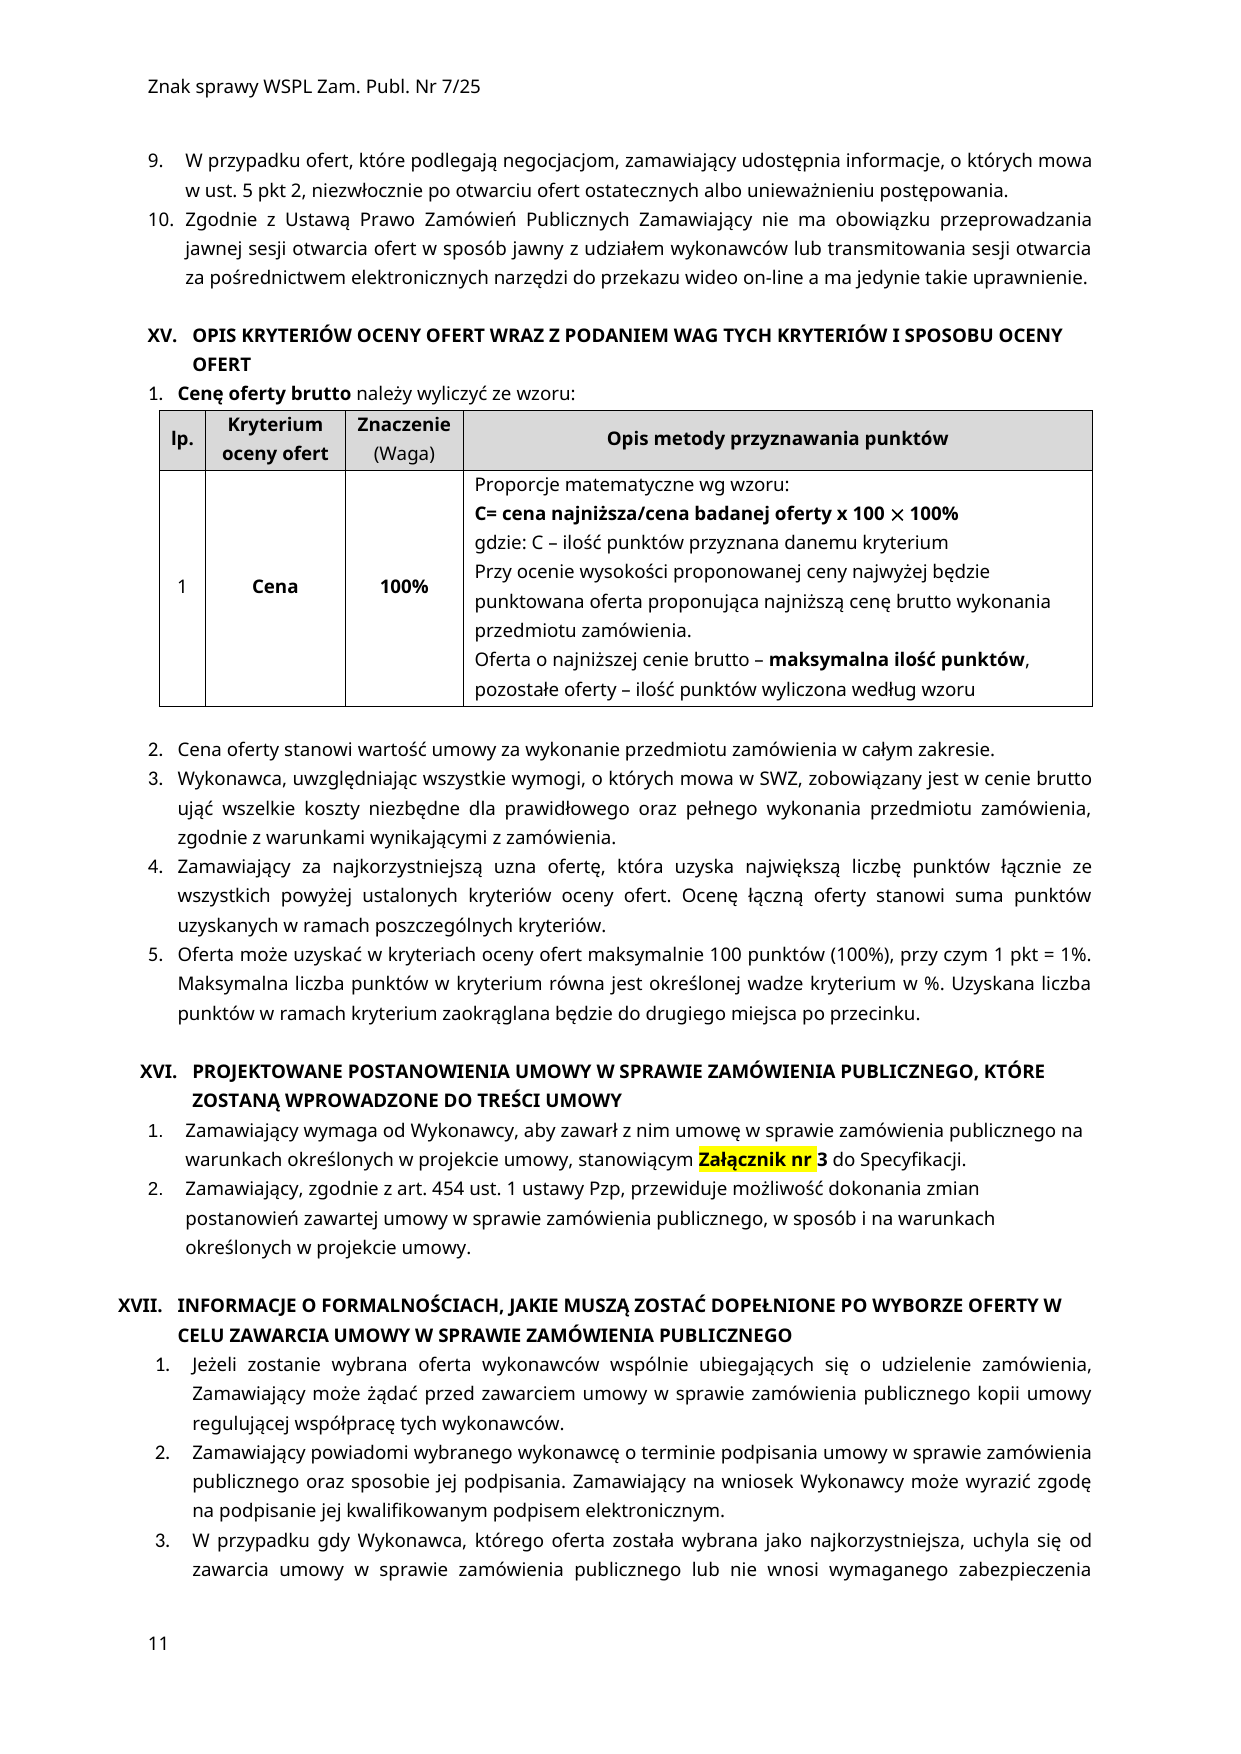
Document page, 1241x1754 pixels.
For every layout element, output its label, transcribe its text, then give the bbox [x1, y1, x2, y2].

table_cell Proporcje matematyczne wg wzoru: C= cena najniższa/cena badanej oferty x 100 100% gdzie: C – ilość punktów przyznana danemu kryterium Przy ocenie wysokości proponowanej ceny najwyżej będzie punktowana oferta proponująca najniższą cenę brutto wykonania przedmiotu zamówienia. Oferta o najniższej cenie brutto – maksymalna ilość punktów, pozostałe oferty – ilość punktów wyliczona według wzoru [464, 471, 1092, 706]
list Zamawiający wymaga od Wykonawcy, aby zawarł z nim umowę w sprawie zamówienia publicznego na warunkach określonych w projekcie umowy, stanowiącym Załącznik nr 3 do Specyfikacji. [148, 1117, 1093, 1172]
list Zamawiający, zgodnie z art. 454 ust. 1 ustawy Pzp, przewiduje możliwość dokonania zmian postanowień zawartej umowy w sprawie zamówienia publicznego, w sposób i na warunkach określonych w projekcie umowy. [148, 1176, 1093, 1259]
list PROJEKTOWANE POSTANOWIENIA UMOWY W SPRAWIE ZAMÓWIENIA PUBLICZNEGO, KTÓRE ZOSTANĄ WPROWADZONE DO TREŚCI UMOWY [177, 1058, 1093, 1113]
table_header Znaczenie (Waga) [346, 411, 463, 470]
list W przypadku ofert, które podlegają negocjacjom, zamawiający udostępnia informacje, o których mowa w ust. 5 pkt 2, niezwłocznie po otwarciu ofert ostatecznych albo unieważnieniu postępowania. [148, 148, 1093, 202]
list Cena oferty stanowi wartość umowy za wykonanie przedmiotu zamówienia w całym zakresie. [148, 736, 1093, 762]
table_header Opis metody przyznawania punktów [464, 411, 1092, 470]
table_header lp. [160, 411, 205, 470]
list Oferta może uzyskać w kryteriach oceny ofert maksymalnie 100 punktów (100%), przy czym 1 pkt = 1%. Maksymalna liczba punktów w kryterium równa jest określonej wadze kryterium w %. Uzyskana liczba punktów w ramach kryterium zaokrąglana będzie do drugiego miejsca po przecinku. [148, 941, 1093, 1025]
list Zgodnie z Ustawą Prawo Zamówień Publicznych Zamawiający nie ma obowiązku przeprowadzania jawnej sesji otwarcia ofert w sposób jawny z udziałem wykonawców lub transmitowania sesji otwarcia za pośrednictwem elektronicznych narzędzi do przekazu wideo on-line a ma jedynie takie uprawnienie. [148, 206, 1093, 290]
list OPIS KRYTERIÓW OCENY OFERT WRAZ Z PODANIEM WAG TYCH KRYTERIÓW I SPOSOBU OCENY OFERT [177, 322, 1093, 377]
list INFORMACJE O FORMALNOŚCIACH, JAKIE MUSZĄ ZOSTAĆ DOPEŁNIONE PO WYBORZE OFERTY W CELU ZAWARCIA UMOWY W SPRAWIE ZAMÓWIENIA PUBLICZNEGO [162, 1293, 1093, 1347]
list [154, 1527, 1093, 1582]
table_header Kryterium oceny ofert [206, 411, 345, 470]
list Jeżeli zostanie wybrana oferta wykonawców wspólnie ubiegających się o udzielenie zamówienia, Zamawiający może żądać przed zawarciem umowy w sprawie zamówienia publicznego kopii umowy regulującej współpracę tych wykonawców. [154, 1351, 1093, 1435]
list Zamawiający za najkorzystniejszą uzna ofertę, która uzyska największą liczbę punktów łącznie ze wszystkich powyżej ustalonych kryteriów oceny ofert. Ocenę łączną oferty stanowi suma punktów uzyskanych w ramach poszczególnych kryteriów. [148, 853, 1093, 937]
list Wykonawca, uwzględniając wszystkie wymogi, o których mowa w SWZ, zobowiązany jest w cenie brutto ująć wszelkie koszty niezbędne dla prawidłowego oraz pełnego wykonania przedmiotu zamówienia, zgodnie z warunkami wynikającymi z zamówienia. [148, 765, 1093, 849]
table_cell 100% [346, 471, 463, 706]
list Zamawiający powiadomi wybranego wykonawcę o terminie podpisania umowy w sprawie zamówienia publicznego oraz sposobie jej podpisania. Zamawiający na wniosek Wykonawcy może wyrazić zgodę na podpisanie jej kwalifikowanym podpisem elektronicznym. [154, 1439, 1093, 1523]
table_cell Cena [206, 471, 345, 706]
list Cenę oferty brutto należy wyliczyć ze wzoru: [148, 381, 1093, 406]
table_cell 1 [160, 471, 205, 706]
